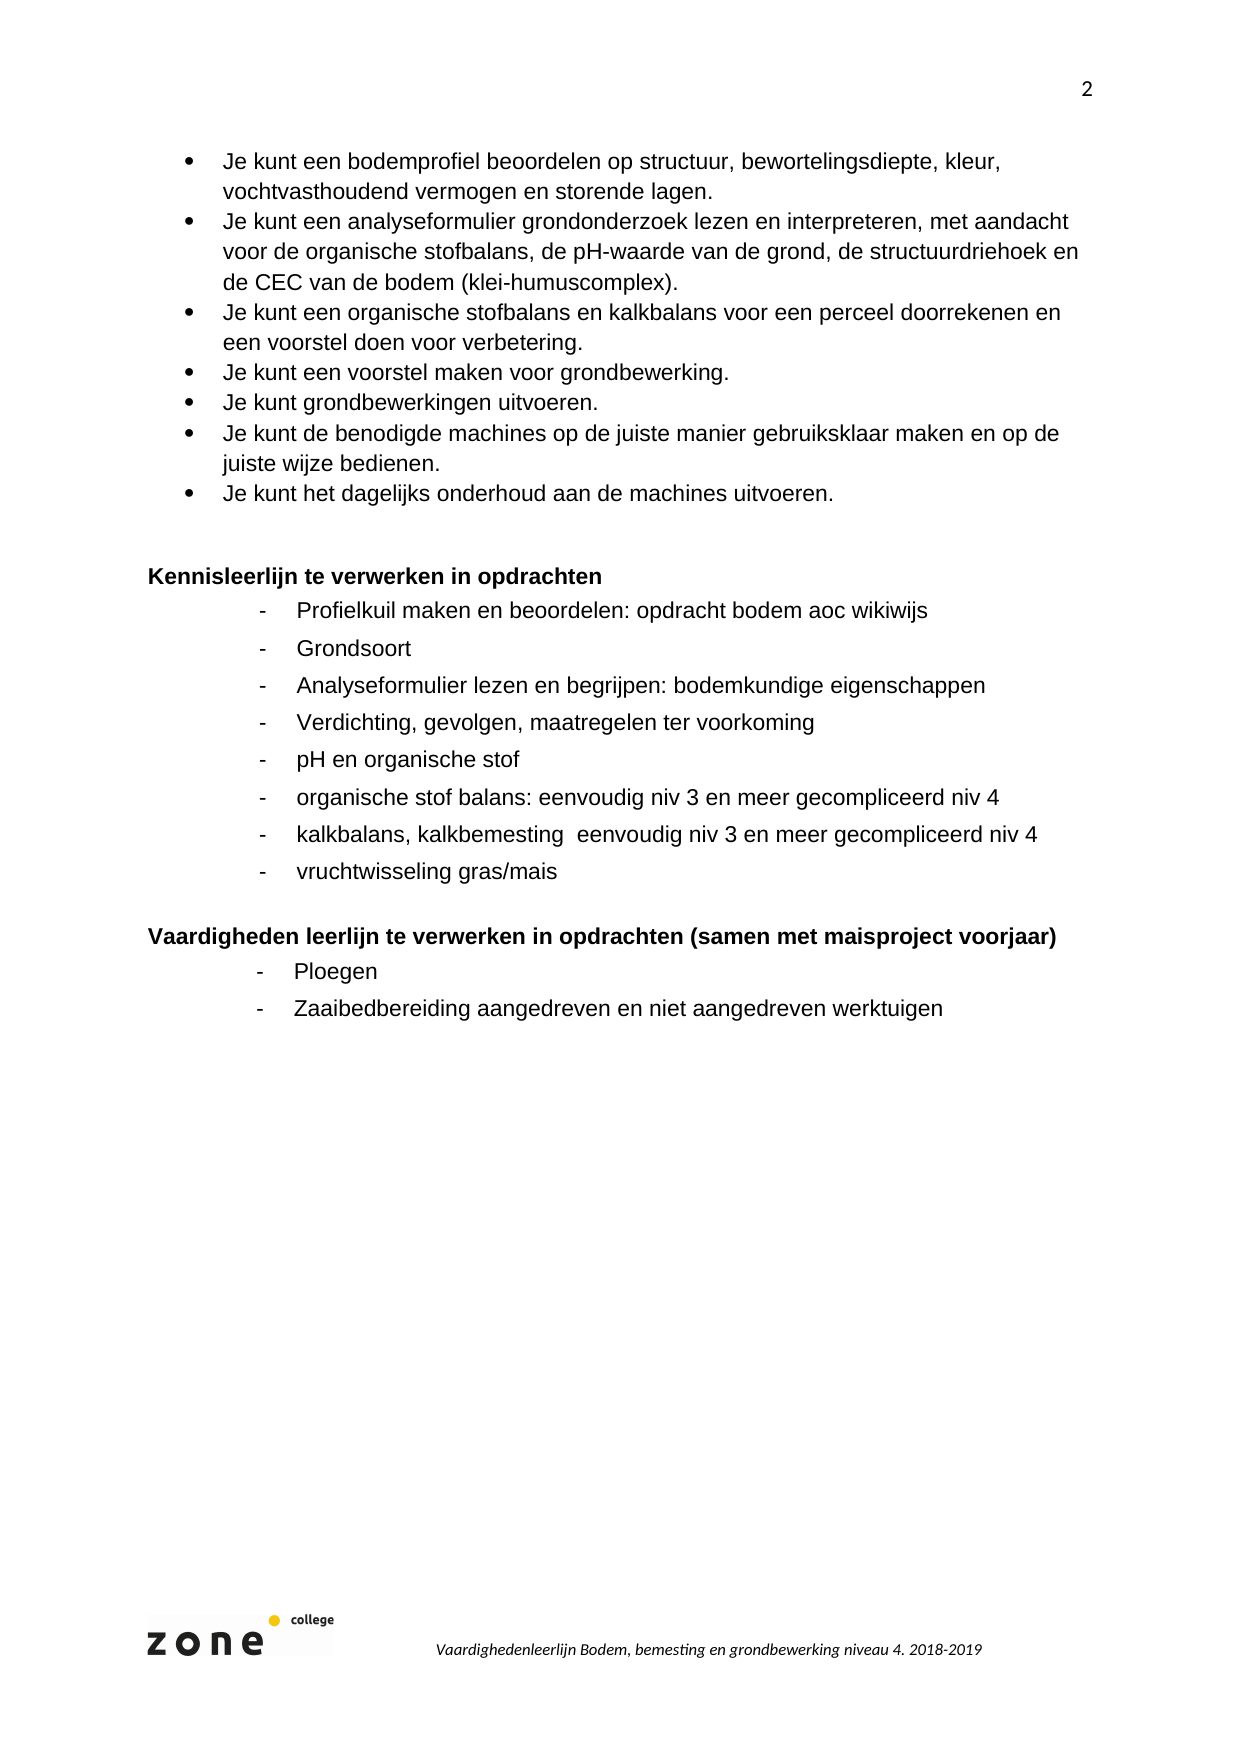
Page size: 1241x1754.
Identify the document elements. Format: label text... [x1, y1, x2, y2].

list Je kunt grondbewerkingen uitvoeren. [185, 389, 1093, 416]
list Grondsoort [259, 632, 1093, 663]
list Je kunt een organische stofbalans en kalkbalans voor een perceel doorrekenen en een voorstel doen voor verbetering. [185, 299, 1093, 355]
list kalkbalans, kalkbemesting eenvoudig niv 3 en meer gecompliceerd niv 4 [259, 818, 1093, 849]
list Je kunt een voorstel maken voor grondbewerking. [185, 359, 1093, 385]
list Verdichting, gevolgen, maatregelen ter voorkoming [259, 706, 1093, 737]
list Ploegen [256, 955, 1093, 986]
list Je kunt een analyseformulier grondonderzoek lezen en interpreteren, met aandacht voor de organische stofbalans, de pH-waarde van de grond, de structuurdriehoek en de CEC van de bodem (klei-humuscomplex). [185, 208, 1093, 295]
list Je kunt een bodemprofiel beoordelen op structuur, bewortelingsdiepte, kleur, vochtvasthoudend vermogen en storende lagen. [185, 148, 1093, 204]
list Je kunt het dagelijks onderhoud aan de machines uitvoeren. [185, 480, 1093, 506]
text Vaardigheden leerlijn te verwerken in opdrachten (samen met maisproject voorjaar) [148, 923, 1093, 950]
text Kennisleerlijn te verwerken in opdrachten [148, 563, 1093, 589]
list Zaaibedbereiding aangedreven en niet aangedreven werktuigen [256, 992, 1093, 1023]
list vruchtwisseling gras/mais [259, 855, 1093, 886]
picture [147, 1614, 334, 1656]
list organische stof balans: eenvoudig niv 3 en meer gecompliceerd niv 4 [259, 780, 1093, 812]
list Analyseformulier lezen en begrijpen: bodemkundige eigenschappen [259, 669, 1093, 700]
list pH en organische stof [259, 743, 1093, 774]
list Je kunt de benodigde machines op de juiste manier gebruiksklaar maken en op de juiste wijze bedienen. [185, 419, 1093, 476]
list Profielkuil maken en beoordelen: opdracht bodem aoc wikiwijs [259, 594, 1093, 626]
